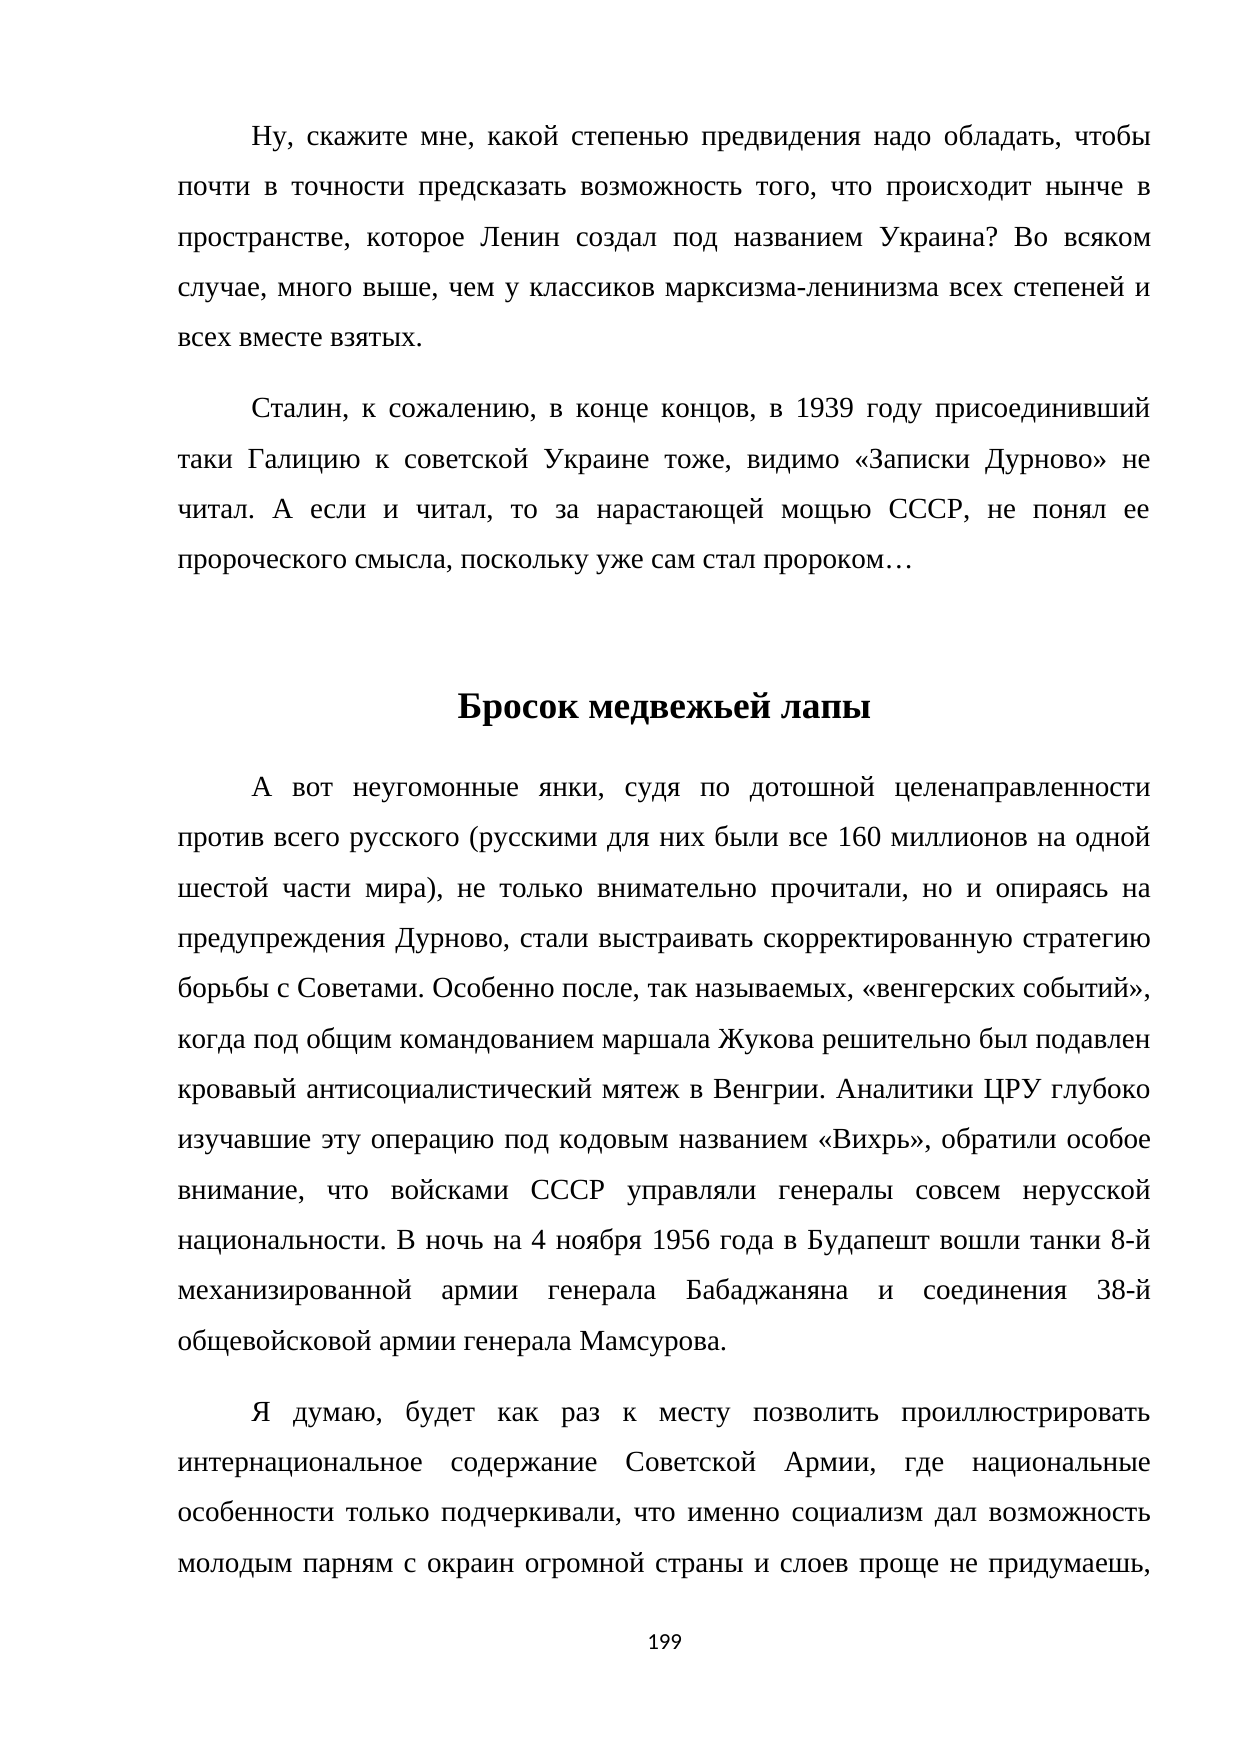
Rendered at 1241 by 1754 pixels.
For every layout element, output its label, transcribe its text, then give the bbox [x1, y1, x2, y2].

text А вот неугомонные янки, судя по дотошной целенаправленности против всего русского (русскими для них были все 160 миллионов на одной шестой части мира), не только внимательно прочитали, но и опираясь на предупреждения Дурново, стали выстраивать скорректированную стратегию борьбы с Советами. Особенно после, так называемых, «венгерских событий», когда под общим командованием маршала Жукова решительно был подавлен кровавый антисоциалистический мятеж в Венгрии. Аналитики ЦРУ глубоко изучавшие эту операцию под кодовым названием «Вихрь», обратили особое внимание, что войсками СССР управляли генералы совсем нерусской национальности. В ночь на 4 ноября 1956 года в Будапешт вошли танки 8-й механизированной армии генерала Бабаджаняна и соединения 38-й общевойсковой армии генерала Мамсурова. [177, 769, 1152, 1356]
text Сталин, к сожалению, в конце концов, в 1939 году присоединивший таки Галицию к советской Украине тоже, видимо «Записки Дурново» не читал. А если и читал, то за нарастающей мощью СССР, не понял ее пророческого смысла, поскольку уже сам стал пророком… [177, 391, 1152, 575]
text Ну, скажите мне, какой степенью предвидения надо обладать, чтобы почти в точности предсказать возможность того, что происходит нынче в пространстве, которое Ленин создал под названием Украина? Во всяком случае, много выше, чем у классиков марксизма-ленинизма всех степеней и всех вместе взятых. [177, 118, 1152, 353]
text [177, 1394, 1152, 1578]
text Бросок медвежьей лапы [177, 684, 1152, 727]
